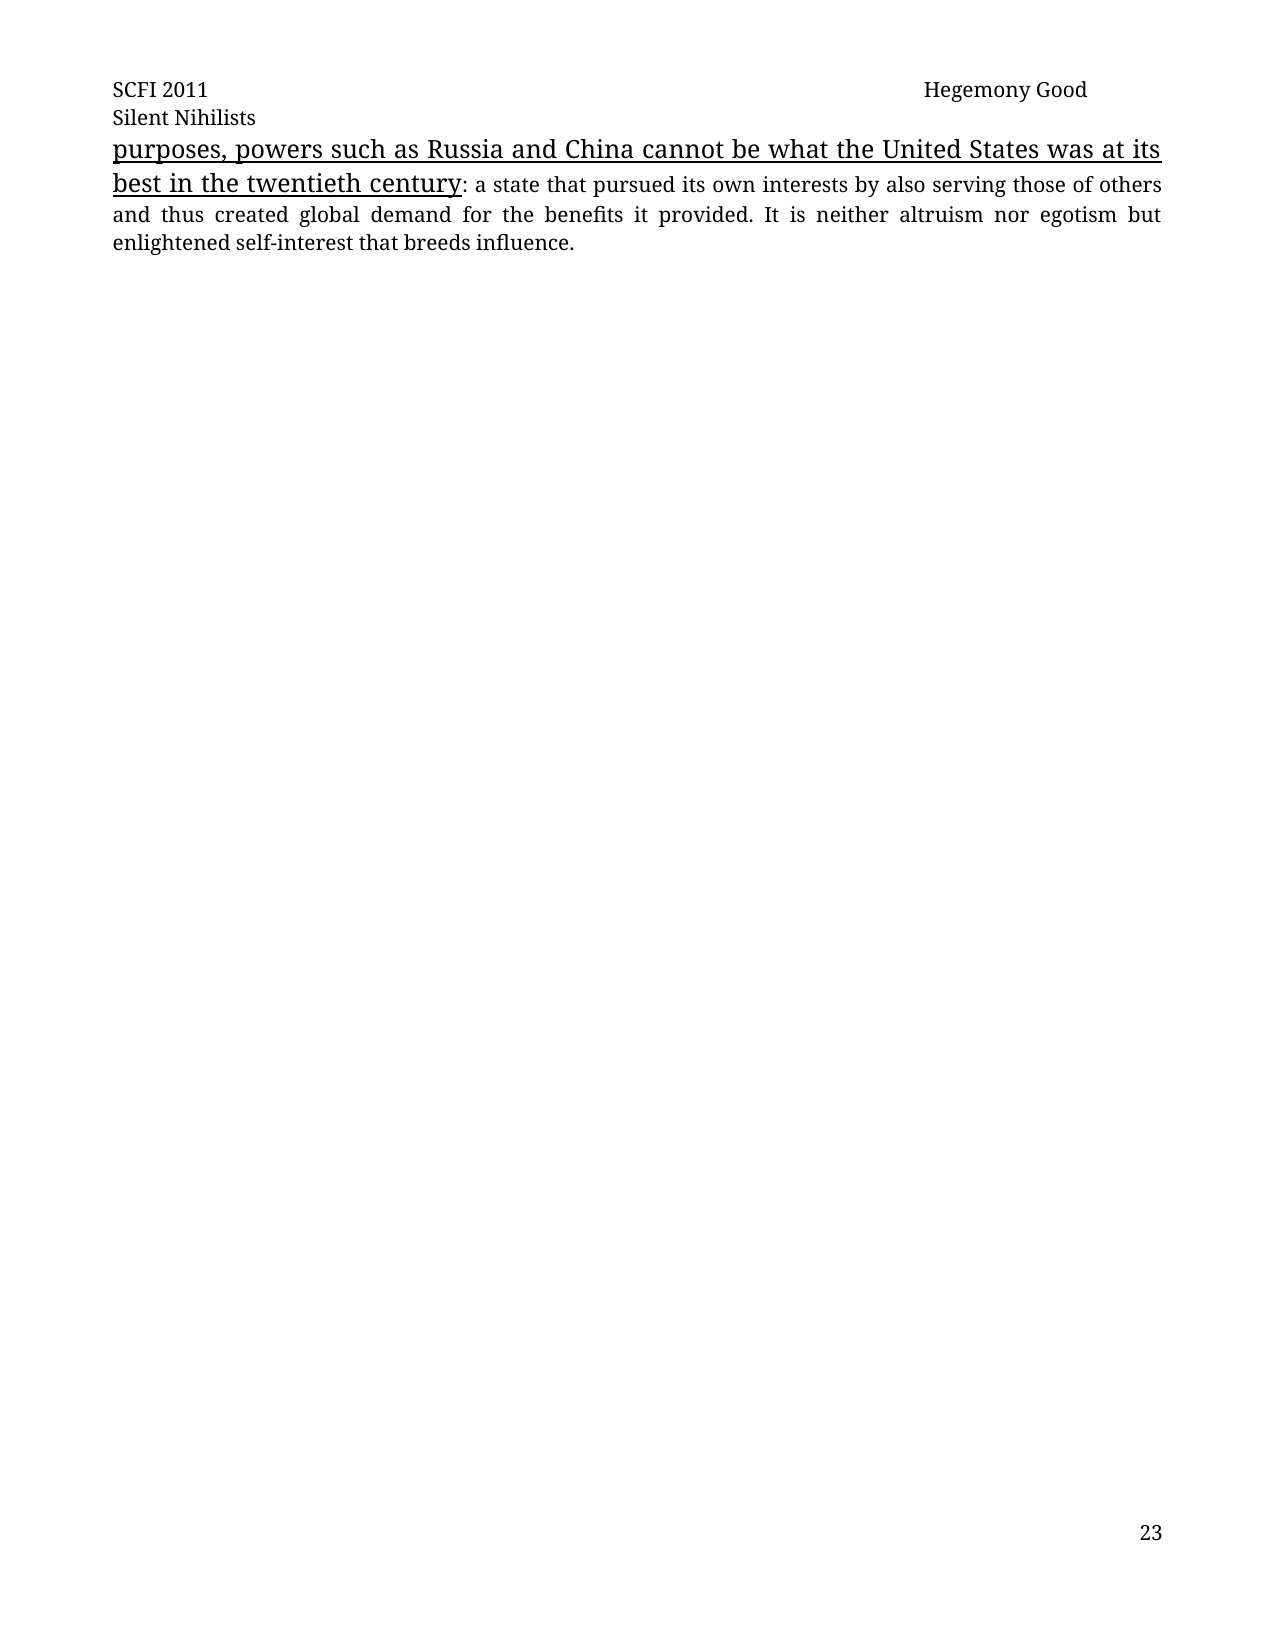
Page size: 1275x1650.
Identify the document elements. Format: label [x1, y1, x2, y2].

text [112, 163, 1162, 257]
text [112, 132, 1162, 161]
